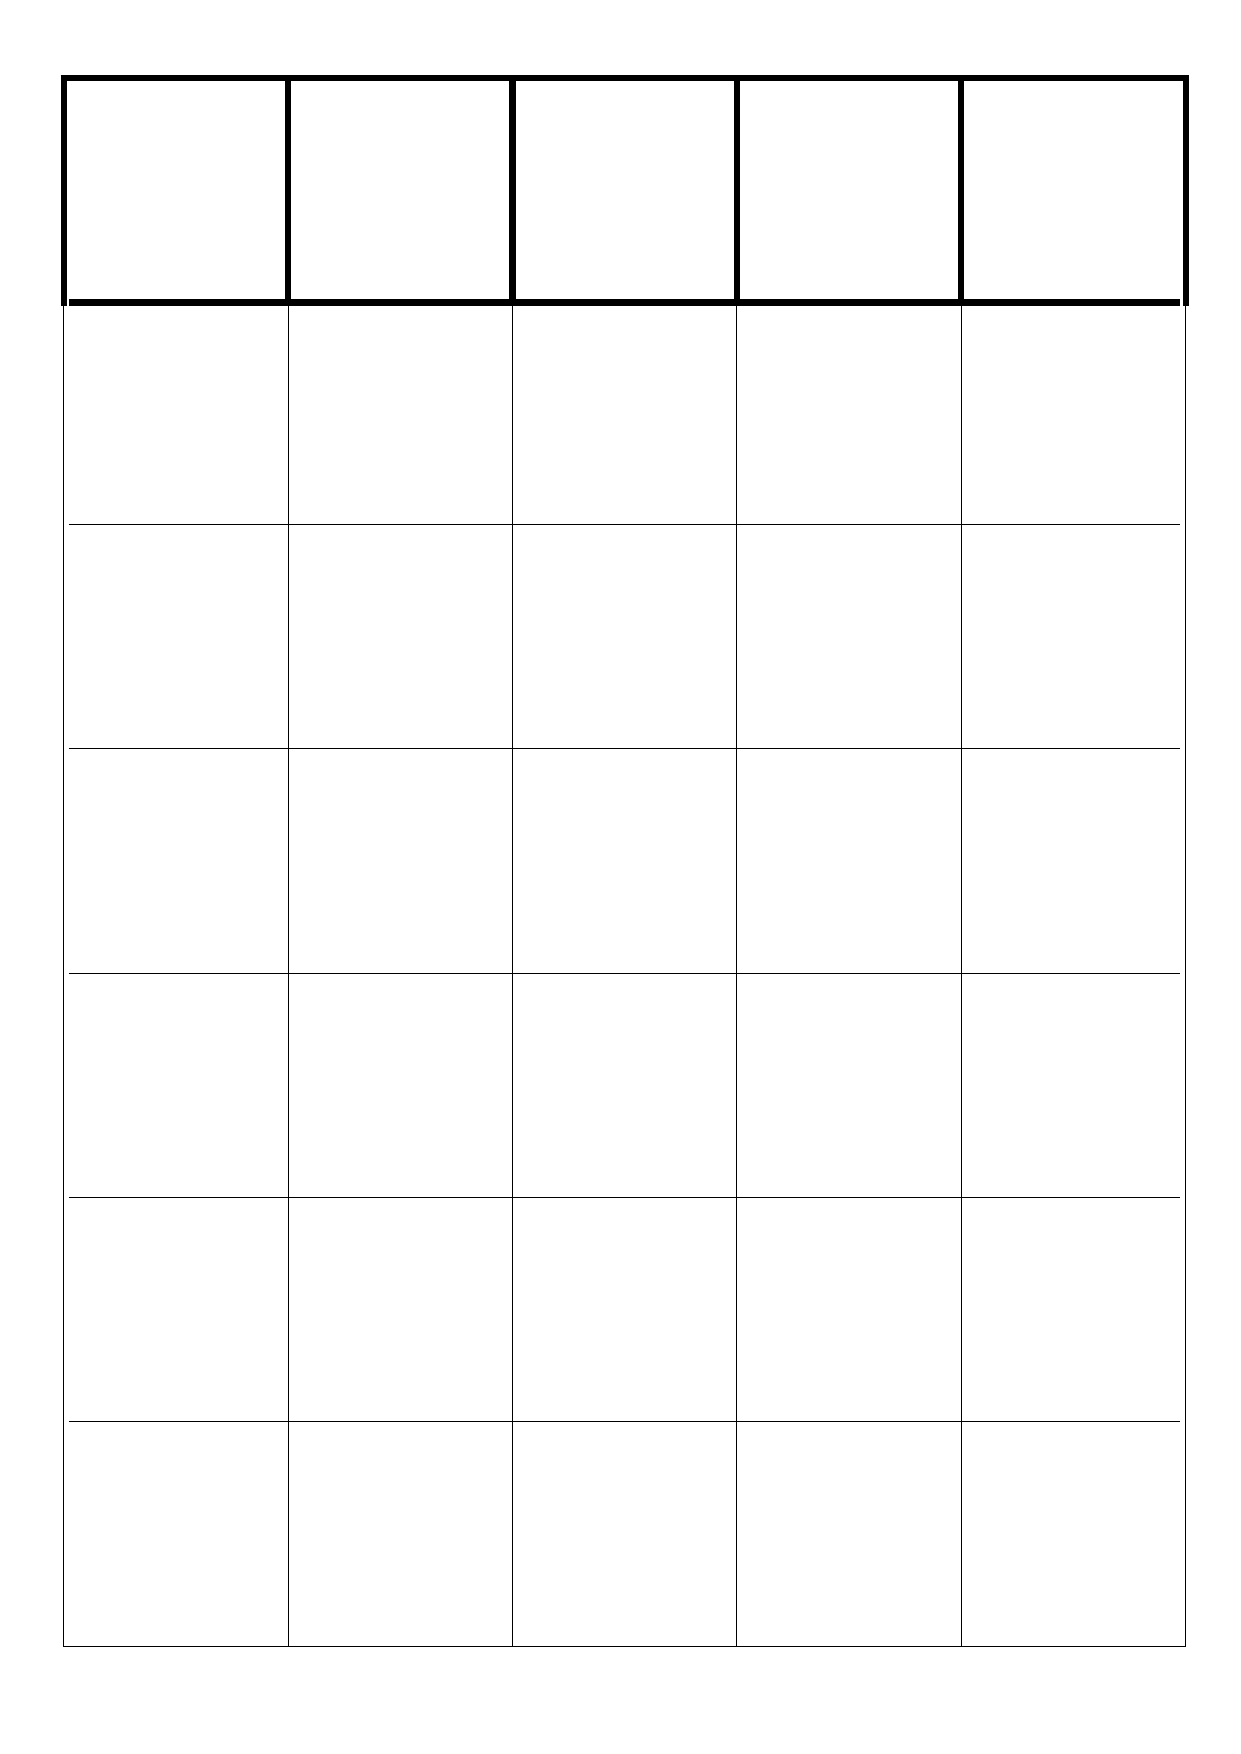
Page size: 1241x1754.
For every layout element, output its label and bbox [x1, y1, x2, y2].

table_cell [513, 525, 736, 748]
table_cell [289, 1422, 512, 1646]
table_cell [962, 299, 1185, 524]
table_cell [64, 748, 288, 972]
table_cell [737, 1422, 961, 1646]
table_cell [291, 81, 509, 299]
table_cell [513, 749, 736, 972]
table_cell [513, 974, 736, 1197]
table_cell [962, 524, 1185, 748]
table_cell [737, 974, 961, 1197]
table_cell [962, 1197, 1185, 1421]
table_cell [289, 306, 512, 524]
table_cell [64, 299, 288, 524]
table_cell [64, 524, 288, 748]
table_cell [737, 525, 961, 748]
table_cell [64, 1197, 288, 1421]
table_cell [289, 525, 512, 748]
table_cell [737, 306, 961, 524]
table_cell [289, 974, 512, 1197]
table_cell [513, 1198, 736, 1421]
table_cell [740, 81, 958, 299]
table_cell [737, 749, 961, 972]
table_cell [513, 306, 736, 524]
table_cell [289, 749, 512, 972]
table_cell [513, 1422, 736, 1646]
table_cell [289, 1198, 512, 1421]
table_cell [516, 81, 734, 299]
table_cell [962, 1421, 1185, 1646]
table_cell [67, 81, 285, 299]
table_cell [737, 1198, 961, 1421]
table_cell [64, 973, 288, 1197]
table_cell [64, 1421, 288, 1646]
table_cell [962, 973, 1185, 1197]
table_cell [962, 748, 1185, 972]
table_cell [964, 81, 1183, 299]
